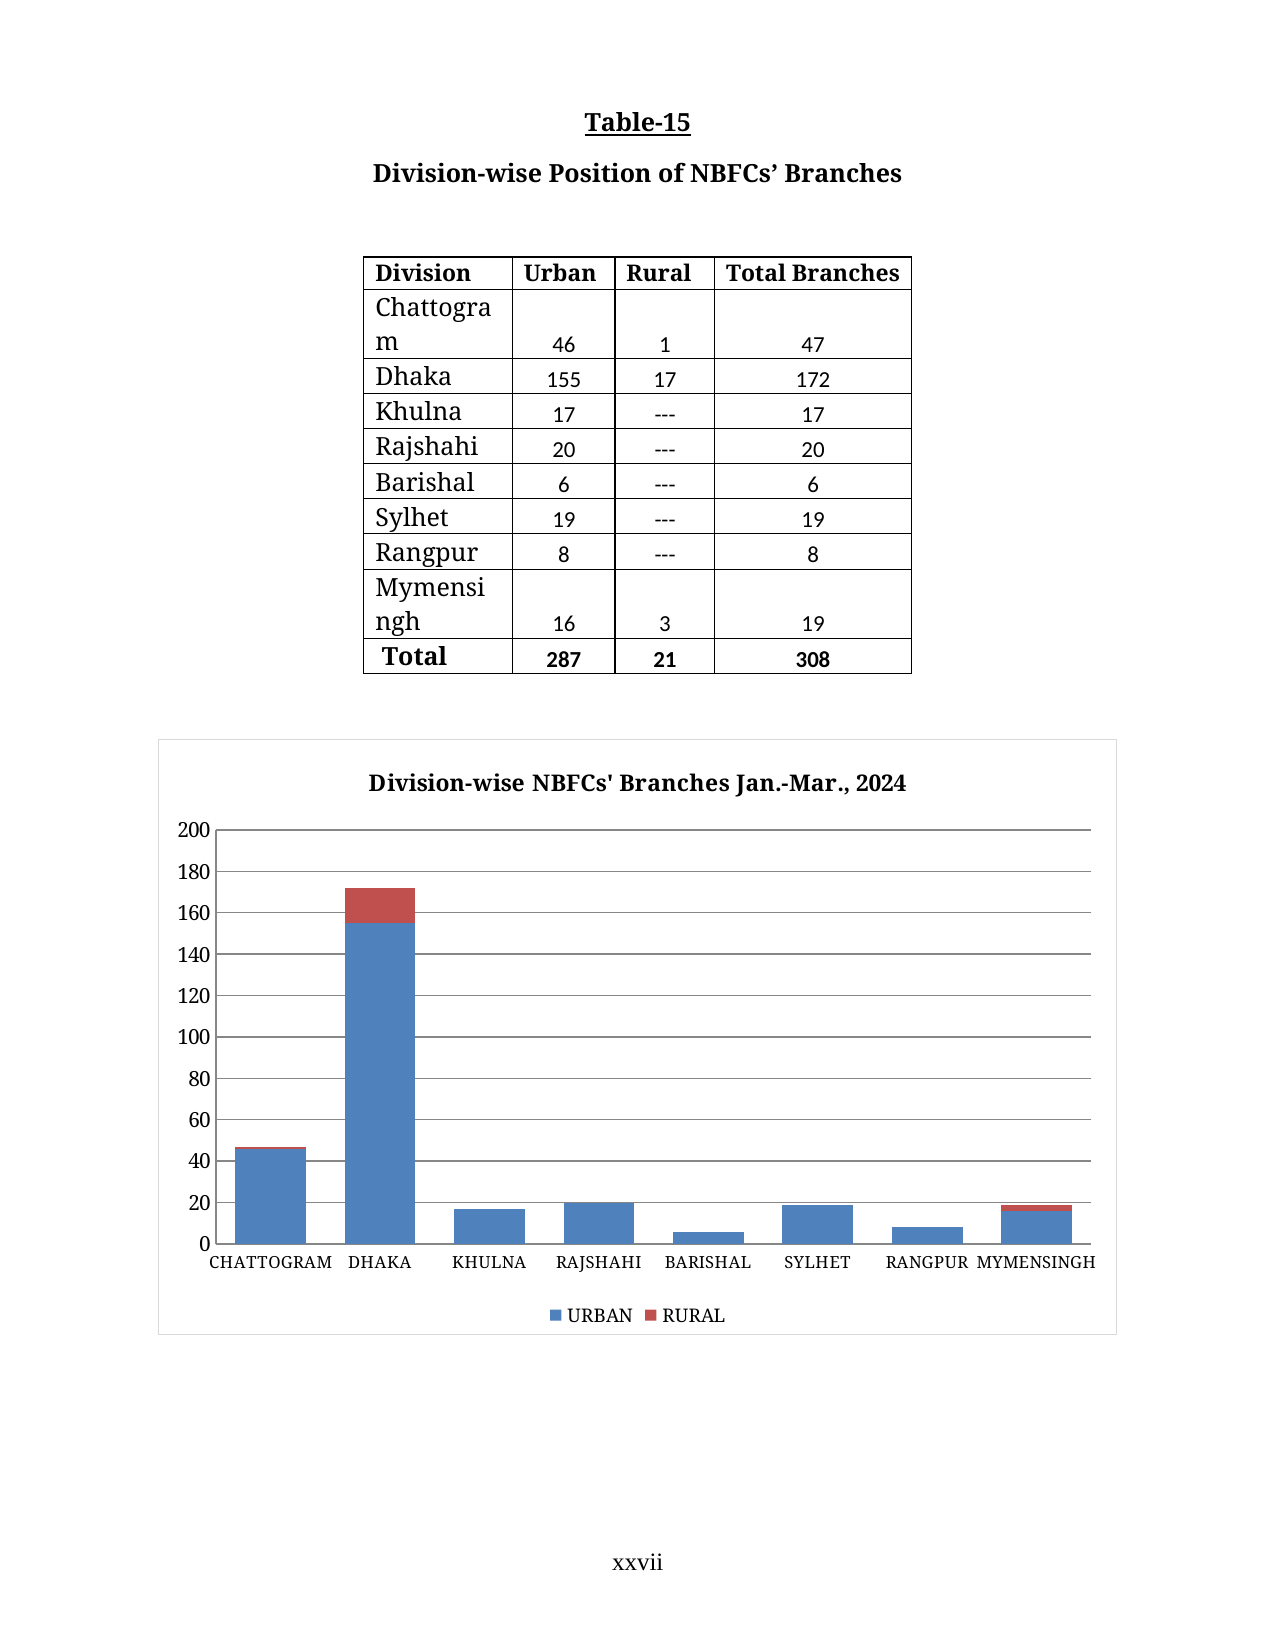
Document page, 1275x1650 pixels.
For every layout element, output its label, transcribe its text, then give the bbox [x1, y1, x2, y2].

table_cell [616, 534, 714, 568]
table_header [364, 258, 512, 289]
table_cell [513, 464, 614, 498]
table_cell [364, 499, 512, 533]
text Table-16 [120, 738, 1155, 1335]
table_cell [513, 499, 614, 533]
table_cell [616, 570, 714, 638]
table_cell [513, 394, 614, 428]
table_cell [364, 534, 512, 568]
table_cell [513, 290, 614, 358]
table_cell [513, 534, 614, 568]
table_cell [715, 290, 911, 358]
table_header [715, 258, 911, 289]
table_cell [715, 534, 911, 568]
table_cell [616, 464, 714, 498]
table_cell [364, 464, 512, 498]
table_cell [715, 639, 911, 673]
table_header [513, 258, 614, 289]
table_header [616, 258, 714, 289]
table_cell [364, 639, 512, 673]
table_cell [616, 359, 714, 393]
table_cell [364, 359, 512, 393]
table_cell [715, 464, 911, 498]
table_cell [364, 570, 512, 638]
text Division-wise Position of NBFCs’ Branches [120, 156, 1155, 190]
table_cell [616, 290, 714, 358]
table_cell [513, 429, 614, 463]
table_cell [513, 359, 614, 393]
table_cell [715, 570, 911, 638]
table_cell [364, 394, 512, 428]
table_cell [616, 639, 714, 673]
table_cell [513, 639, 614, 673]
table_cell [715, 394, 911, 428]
text Table-15 [120, 105, 1155, 139]
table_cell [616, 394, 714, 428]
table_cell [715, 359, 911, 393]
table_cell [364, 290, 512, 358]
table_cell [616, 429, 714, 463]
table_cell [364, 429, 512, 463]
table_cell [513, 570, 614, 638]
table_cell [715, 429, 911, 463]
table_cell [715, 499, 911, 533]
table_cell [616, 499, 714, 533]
